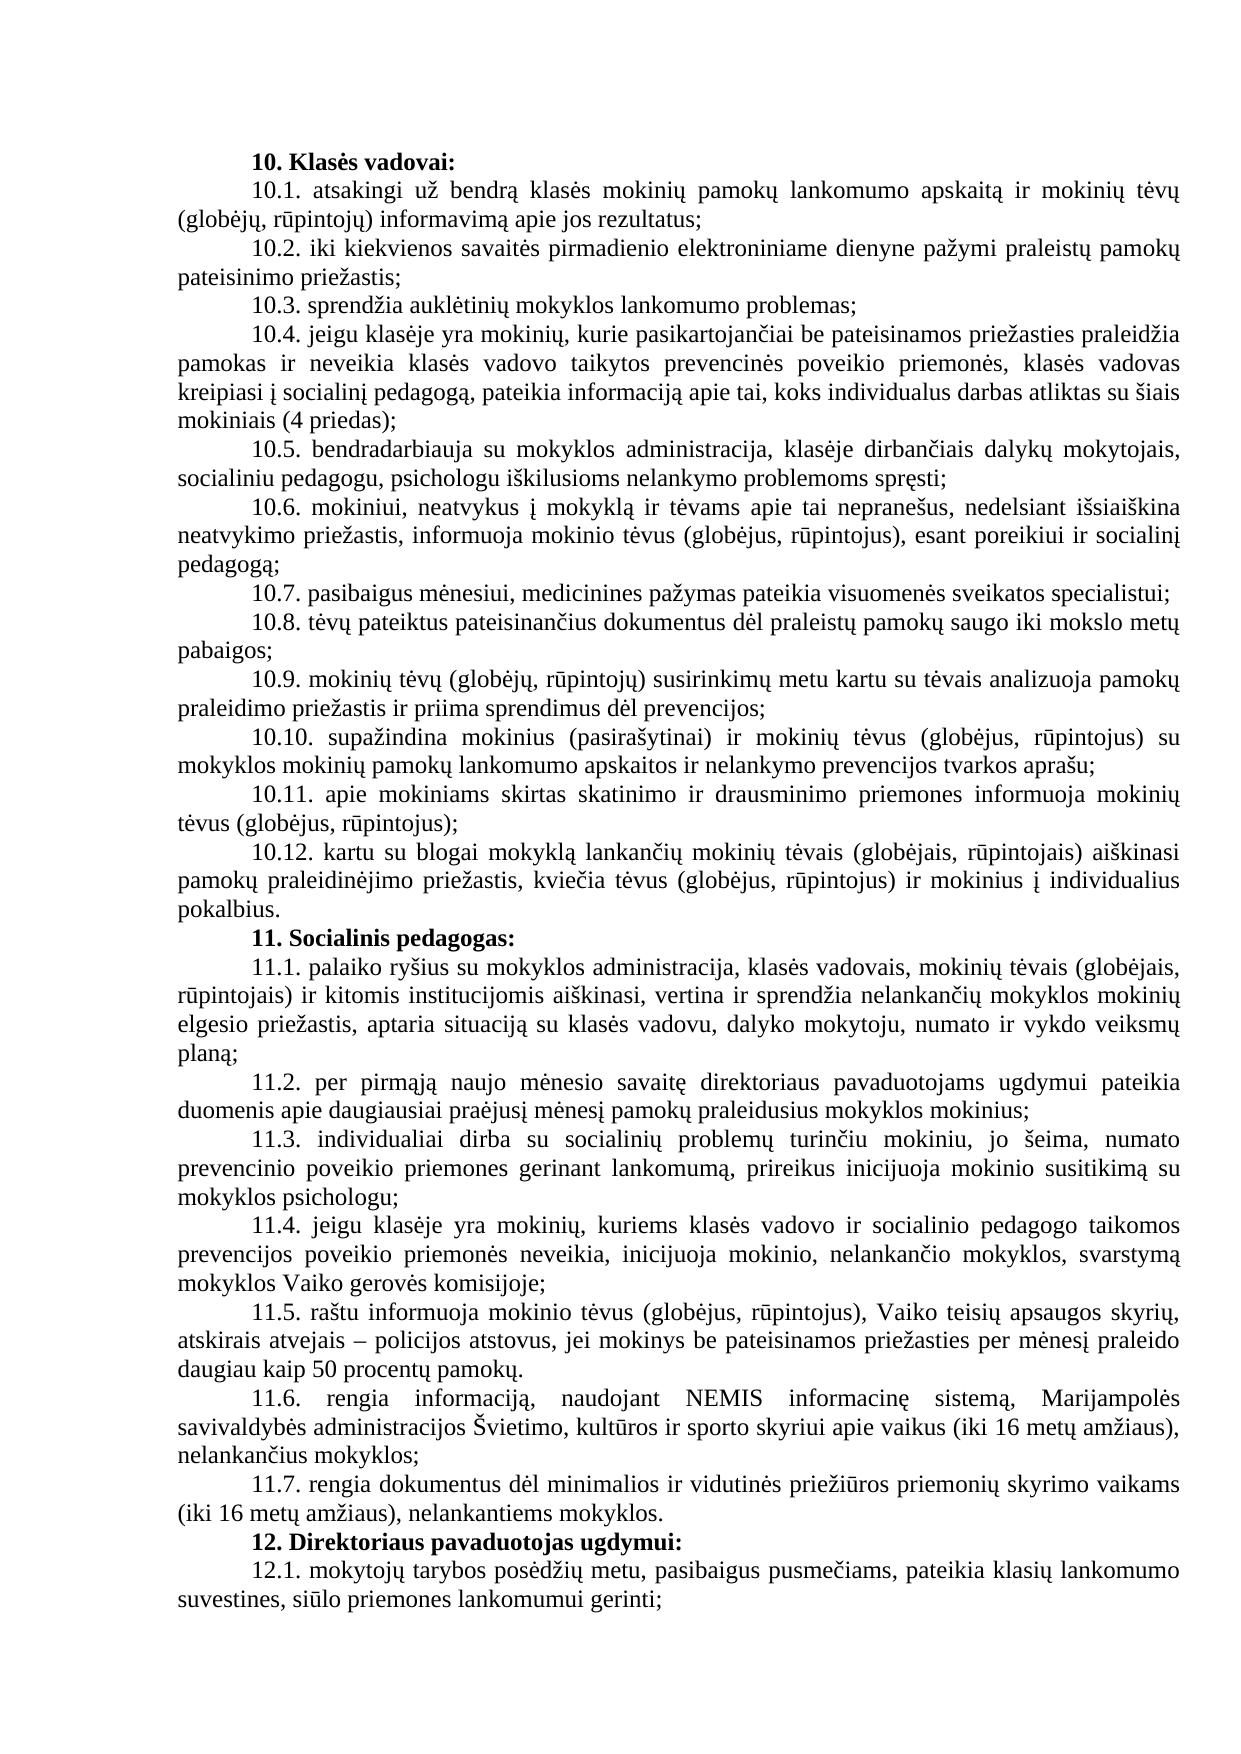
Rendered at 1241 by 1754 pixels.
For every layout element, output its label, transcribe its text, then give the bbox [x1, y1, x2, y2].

text 10. Klasės vadovai: [177, 147, 1181, 176]
text 10.6. mokiniui, neatvykus į mokyklą ir tėvams apie tai nepranešus, nedelsiant išsiaiškina neatvykimo priežastis, informuoja mokinio tėvus (globėjus, rūpintojus), esant poreikiui ir socialinį pedagogą; [177, 492, 1181, 578]
text 11.6. rengia informaciją, naudojant NEMIS informacinę sistemą, Marijampolės savivaldybės administracijos Švietimo, kultūros ir sporto skyriui apie vaikus (iki 16 metų amžiaus), nelankančius mokyklos; [177, 1383, 1181, 1469]
text 11.7. rengia dokumentus dėl minimalios ir vidutinės priežiūros priemonių skyrimo vaikams (iki 16 metų amžiaus), nelankantiems mokyklos. [177, 1469, 1181, 1527]
text 11. Socialinis pedagogas: [177, 923, 1181, 952]
text 10.2. iki kiekvienos savaitės pirmadienio elektroniniame dienyne pažymi praleistų pamokų pateisinimo priežastis; [177, 233, 1181, 291]
text 10.4. jeigu klasėje yra mokinių, kurie pasikartojančiai be pateisinamos priežasties praleidžia pamokas ir neveikia klasės vadovo taikytos prevencinės poveikio priemonės, klasės vadovas kreipiasi į socialinį pedagogą, pateikia informaciją apie tai, koks individualus darbas atliktas su šiais mokiniais (4 priedas); [177, 319, 1181, 434]
text 10.3. sprendžia auklėtinių mokyklos lankomumo problemas; [177, 291, 1181, 319]
text 10.8. tėvų pateiktus pateisinančius dokumentus dėl praleistų pamokų saugo iki mokslo metų pabaigos; [177, 607, 1181, 664]
text 10.9. mokinių tėvų (globėjų, rūpintojų) susirinkimų metu kartu su tėvais analizuoja pamokų praleidimo priežastis ir priima sprendimus dėl prevencijos; [177, 664, 1181, 722]
text 11.4. jeigu klasėje yra mokinių, kuriems klasės vadovo ir socialinio pedagogo taikomos prevencijos poveikio priemonės neveikia, inicijuoja mokinio, nelankančio mokyklos, svarstymą mokyklos Vaiko gerovės komisijoje; [177, 1211, 1181, 1297]
text 10.7. pasibaigus mėnesiui, medicinines pažymas pateikia visuomenės sveikatos specialistui; [177, 578, 1181, 607]
text 10.10. supažindina mokinius (pasirašytinai) ir mokinių tėvus (globėjus, rūpintojus) su mokyklos mokinių pamokų lankomumo apskaitos ir nelankymo prevencijos tvarkos aprašu; [177, 722, 1181, 779]
text 11.1. palaiko ryšius su mokyklos administracija, klasės vadovais, mokinių tėvais (globėjais, rūpintojais) ir kitomis institucijomis aiškinasi, vertina ir sprendžia nelankančių mokyklos mokinių elgesio priežastis, aptaria situaciją su klasės vadovu, dalyko mokytoju, numato ir vykdo veiksmų planą; [177, 952, 1181, 1067]
text 10.12. kartu su blogai mokyklą lankančių mokinių tėvais (globėjais, rūpintojais) aiškinasi pamokų praleidinėjimo priežastis, kviečia tėvus (globėjus, rūpintojus) ir mokinius į individualius pokalbius. [177, 837, 1181, 923]
text 10.11. apie mokiniams skirtas skatinimo ir drausminimo priemones informuoja mokinių tėvus (globėjus, rūpintojus); [177, 779, 1181, 837]
text 10.5. bendradarbiauja su mokyklos administracija, klasėje dirbančiais dalykų mokytojais, socialiniu pedagogu, psichologu iškilusioms nelankymo problemoms spręsti; [177, 434, 1181, 492]
text 11.5. raštu informuoja mokinio tėvus (globėjus, rūpintojus), Vaiko teisių apsaugos skyrių, atskirais atvejais – policijos atstovus, jei mokinys be pateisinamos priežasties per mėnesį praleido daugiau kaip 50 procentų pamokų. [177, 1297, 1181, 1383]
text 12. Direktoriaus pavaduotojas ugdymui: [177, 1527, 1181, 1556]
text 11.3. individualiai dirba su socialinių problemų turinčiu mokiniu, jo šeima, numato prevencinio poveikio priemones gerinant lankomumą, prireikus inicijuoja mokinio susitikimą su mokyklos psichologu; [177, 1124, 1181, 1211]
text 12.1. mokytojų tarybos posėdžių metu, pasibaigus pusmečiams, pateikia klasių lankomumo suvestines, siūlo priemones lankomumui gerinti; [177, 1556, 1181, 1613]
text 11.2. per pirmąją naujo mėnesio savaitę direktoriaus pavaduotojams ugdymui pateikia duomenis apie daugiausiai praėjusį mėnesį pamokų praleidusius mokyklos mokinius; [177, 1067, 1181, 1124]
text 10.1. atsakingi už bendrą klasės mokinių pamokų lankomumo apskaitą ir mokinių tėvų (globėjų, rūpintojų) informavimą apie jos rezultatus; [177, 176, 1181, 233]
